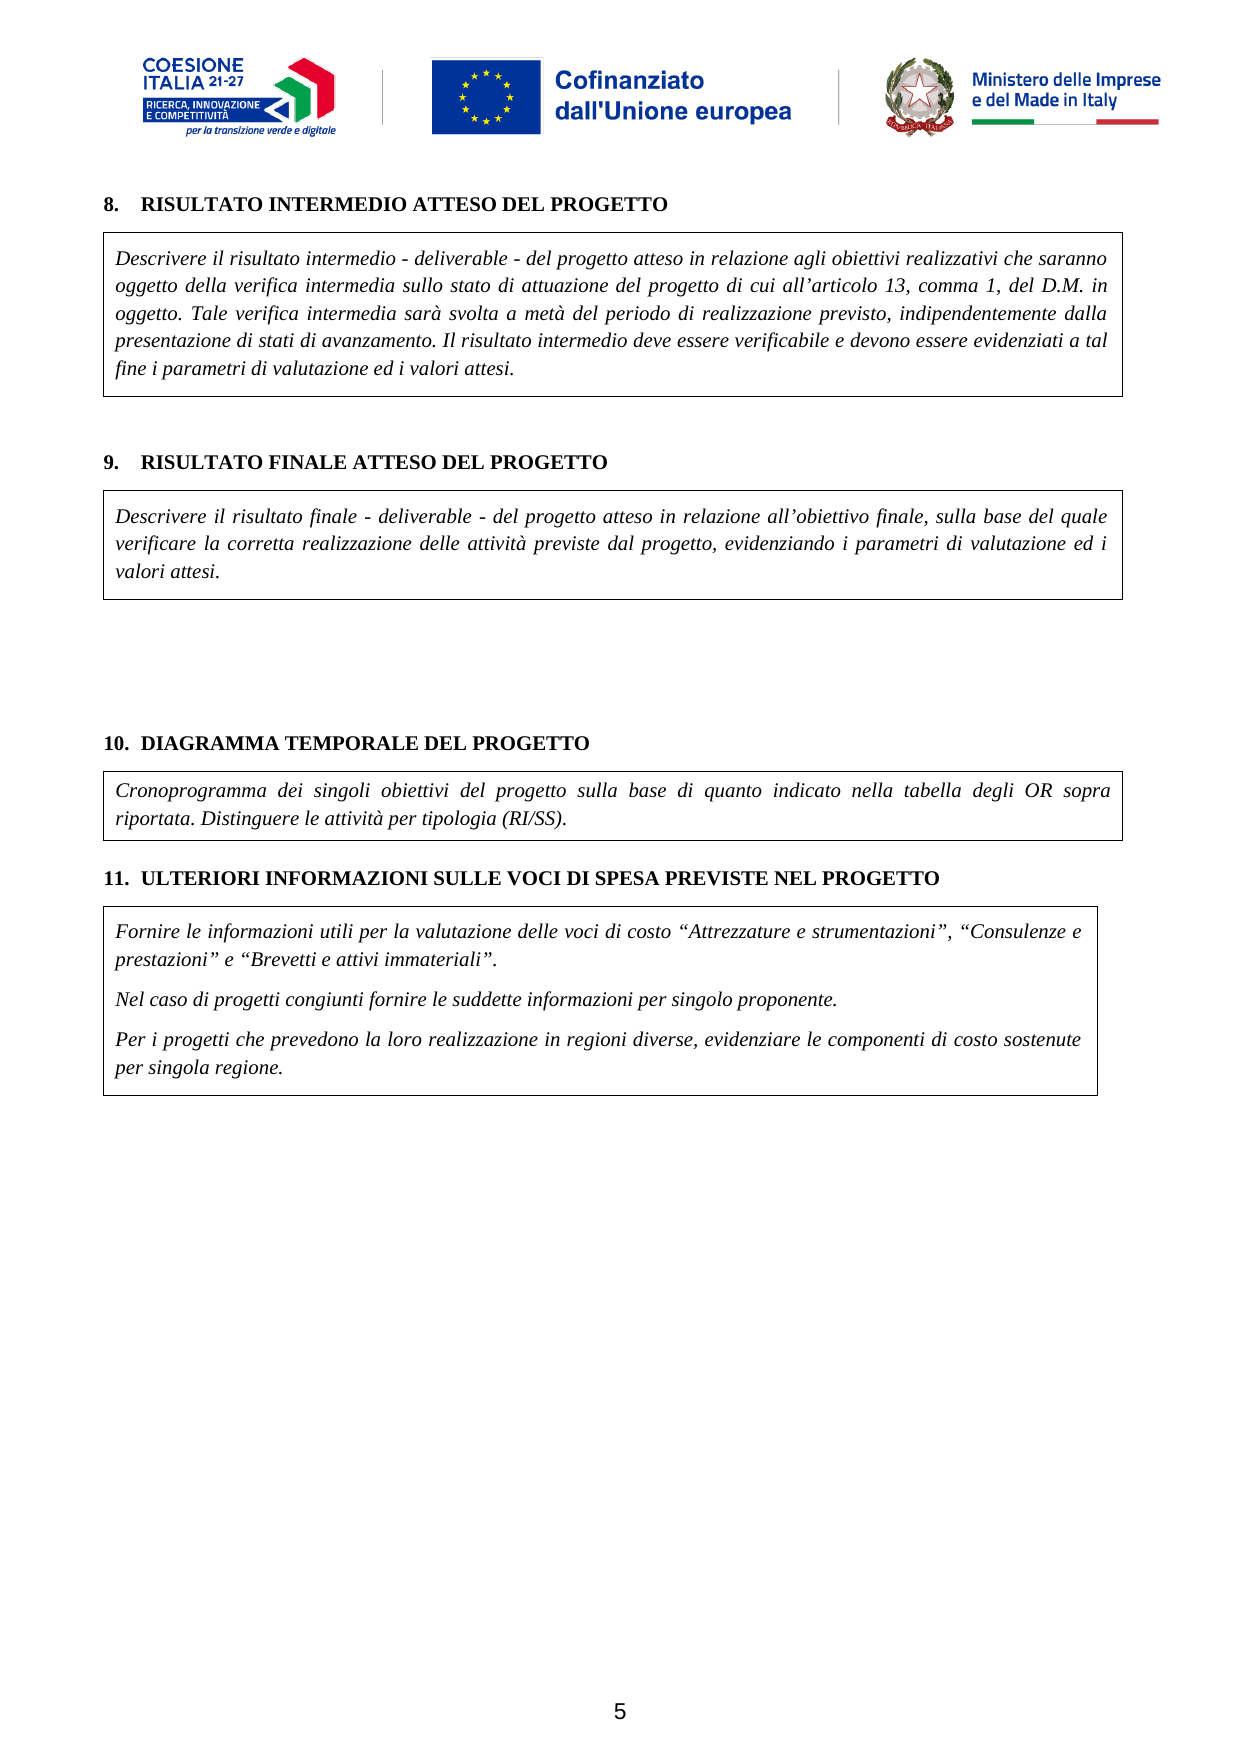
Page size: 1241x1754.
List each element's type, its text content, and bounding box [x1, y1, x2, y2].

table_header Descrivere il risultato finale - deliverable - del progetto atteso in relazione all’obiettivo finale, sulla base del quale verificare la corretta realizzazione delle attività previste dal progetto, evidenziando i parametri di valutazione ed i valori attesi. [104, 491, 1122, 599]
table_header Cronoprogramma dei singoli obiettivi del progetto sulla base di quanto indicato nella tabella degli OR sopra riportata. Distinguere le attività per tipologia (RI/SS). [104, 772, 1122, 839]
list RISULTATO FINALE ATTESO DEL PROGETTO [103, 450, 1137, 474]
list RISULTATO INTERMEDIO ATTESO DEL PROGETTO [103, 192, 1137, 216]
table_header Descrivere il risultato intermedio - deliverable - del progetto atteso in relazione agli obiettivi realizzativi che saranno oggetto della verifica intermedia sullo stato di attuazione del progetto di cui all’articolo 13, comma 1, del D.M. in oggetto. Tale verifica intermedia sarà svolta a metà del periodo di realizzazione previsto, indipendentemente dalla presentazione di stati di avanzamento. Il risultato intermedio deve essere verificabile e devono essere evidenziati a tal fine i parametri di valutazione ed i valori attesi. [104, 233, 1122, 396]
table_header Fornire le informazioni utili per la valutazione delle voci di costo “Attrezzature e strumentazioni”, “Consulenze e prestazioni” e “Brevetti e attivi immateriali”. Nel caso di progetti congiunti fornire le suddette informazioni per singolo proponente. Per i progetti che prevedono la loro realizzazione in regioni diverse, evidenziare le componenti di costo sostenute per singola regione. [104, 907, 1097, 1095]
picture [62, 38, 1241, 156]
list ULTERIORI INFORMAZIONI SULLE VOCI DI SPESA PREVISTE NEL PROGETTO [103, 866, 1137, 890]
list DIAGRAMMA TEMPORALE DEL PROGETTO [103, 730, 1137, 754]
